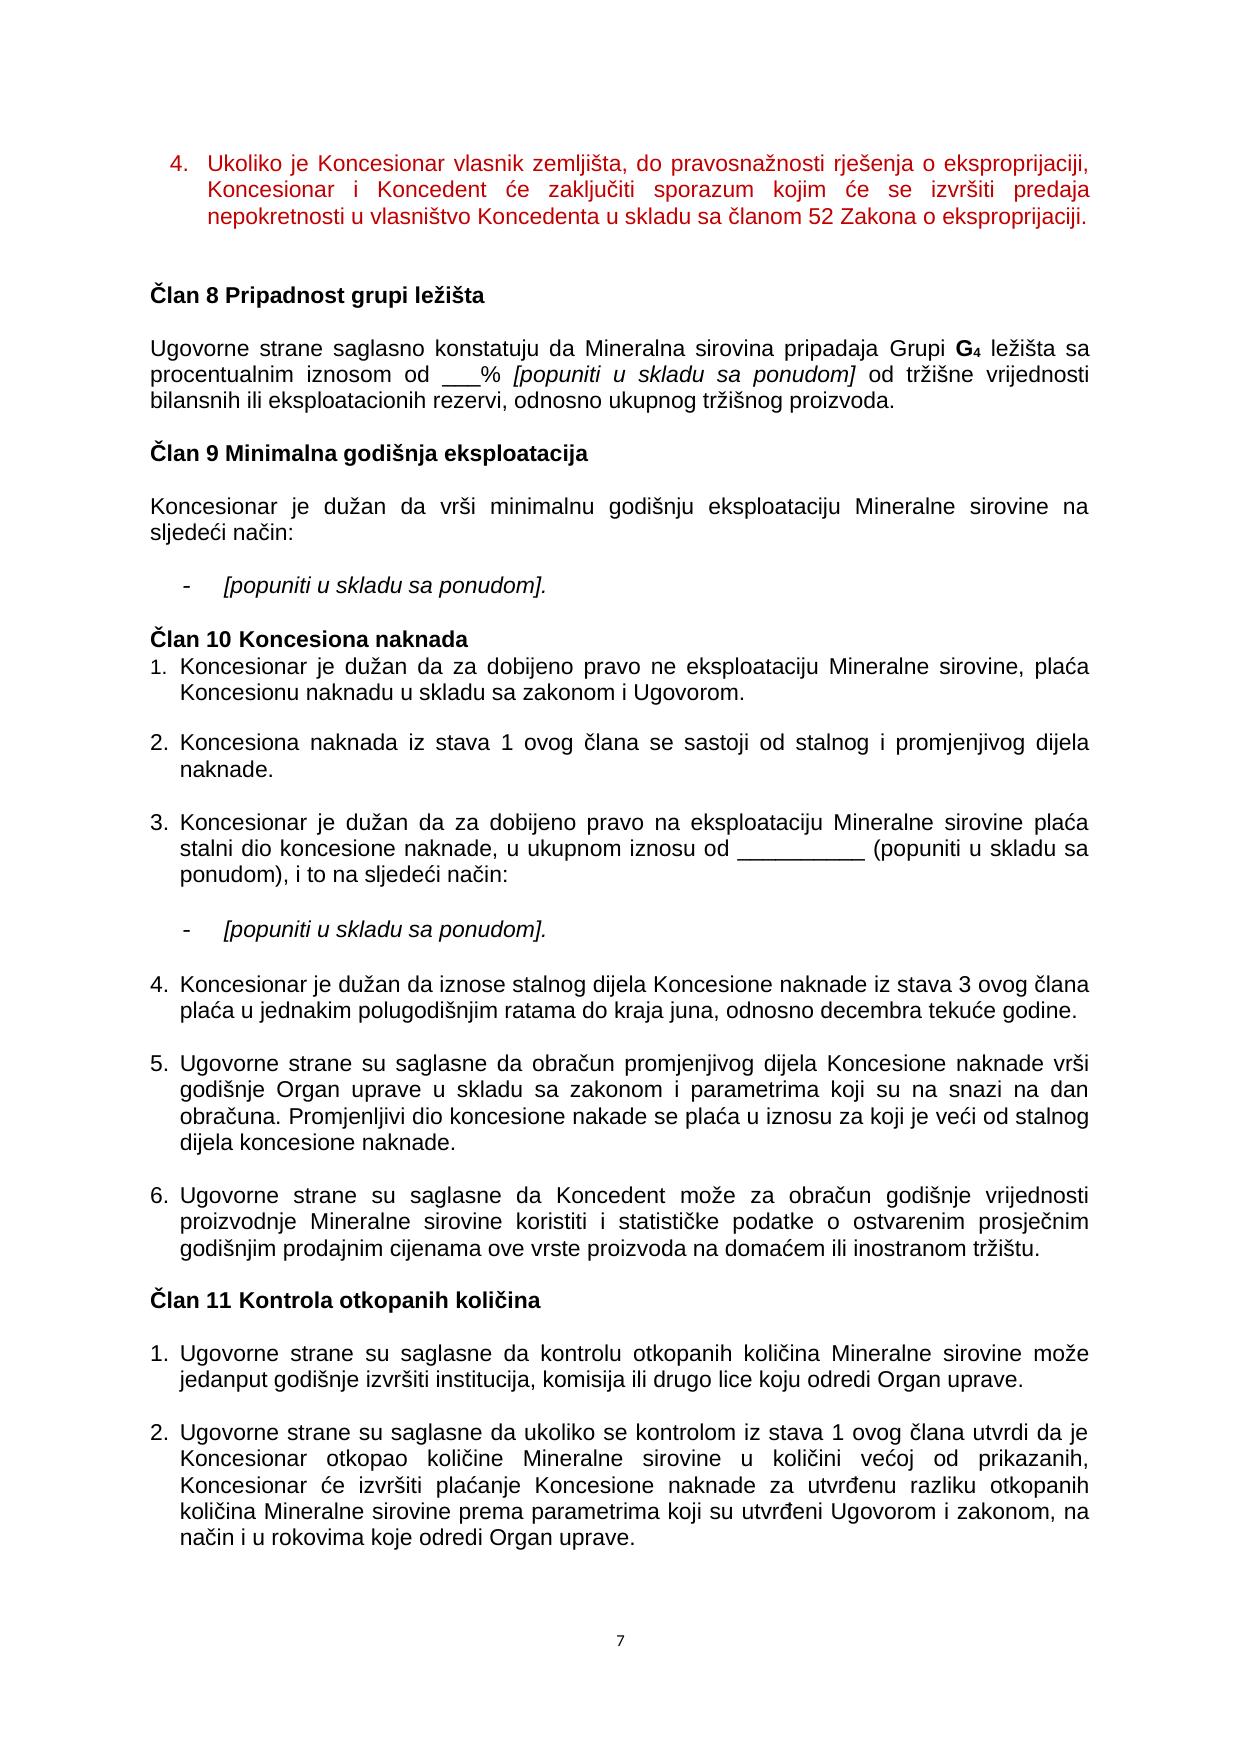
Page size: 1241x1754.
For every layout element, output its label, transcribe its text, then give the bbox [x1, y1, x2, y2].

list Koncesionar je dužan da iznose stalnog dijela Koncesione naknade iz stava 3 ovog člana plaća u jednakim polugodišnjim ratama do kraja juna, odnosno decembra tekuće godine. [150, 971, 1090, 1024]
text Ugovorne strane saglasno konstatuju da Mineralna sirovina pripadaja Grupi G4 ležišta sa procentualnim iznosom od ___% [popuniti u skladu sa ponudom] od tržišne vrijednosti bilansnih ili eksploatacionih rezervi, odnosno ukupnog tržišnog proizvoda. [150, 334, 1090, 413]
list Koncesiona naknada iz stava 1 ovog člana se sastoji od stalnog i promjenjivog dijela naknade. [150, 729, 1090, 782]
list [popuniti u skladu sa ponudom]. [179, 916, 1090, 944]
list Kontrola otkopanih količina [150, 1287, 1090, 1313]
list Ugovorne strane su saglasne da Koncedent može za obračun godišnje vrijednosti proizvodnje Mineralne sirovine koristiti i statističke podatke o ostvarenim prosječnim godišnjim prodajnim cijenama ove vrste proizvoda na domaćem ili inostranom tržištu. [150, 1182, 1090, 1261]
list [popuniti u skladu sa ponudom]. [179, 572, 1090, 600]
list Ugovorne strane su saglasne da ukoliko se kontrolom iz stava 1 ovog člana utvrdi da je Koncesionar otkopao količine Mineralne sirovine u količini većoj od prikazanih, Koncesionar će izvršiti plaćanje Koncesione naknade za utvrđenu razliku otkopanih količina Mineralne sirovine prema parametrima koji su utvrđeni Ugovorom i zakonom, na način i u rokovima koje odredi Organ uprave. [150, 1419, 1090, 1551]
list Ugovorne strane su saglasne da obračun promjenjivog dijela Koncesione naknade vrši godišnje Organ uprave u skladu sa zakonom i parametrima koji su na snazi na dan obračuna. Promjenljivi dio koncesione nakade se plaća u iznosu za koji je veći od stalnog dijela koncesione naknade. [150, 1050, 1090, 1155]
list Ugovorne strane su saglasne da kontrolu otkopanih količina Mineralne sirovine može jedanput godišnje izvršiti institucija, komisija ili drugo lice koju odredi Organ uprave. [150, 1340, 1090, 1393]
list Koncesionar je dužan da za dobijeno pravo ne eksploataciju Mineralne sirovine, plaća Koncesionu naknadu u skladu sa zakonom i Ugovorom. [150, 653, 1090, 705]
list Pripadnost grupi ležišta [150, 282, 1090, 308]
list Ukoliko je Koncesionar vlasnik zemljišta, do pravosnažnosti rješenja o eksproprijaciji, Koncesionar i Koncedent će zaključiti sporazum kojim će se izvršiti predaja nepokretnosti u vlasništvo Koncedenta u skladu sa članom 52 Zakona o eksproprijaciji. [169, 150, 1090, 229]
text Koncesionar je dužan da vrši minimalnu godišnju eksploataciju Mineralne sirovine na sljedeći način: [150, 493, 1090, 545]
list Koncesionar je dužan da za dobijeno pravo na eksploataciju Mineralne sirovine plaća stalni dio koncesione naknade, u ukupnom iznosu od __________ (popuniti u skladu sa ponudom), i to na sljedeći način: [150, 808, 1090, 887]
list Minimalna godišnja eksploatacija [150, 440, 1090, 466]
list Koncesiona naknada [150, 626, 1090, 653]
